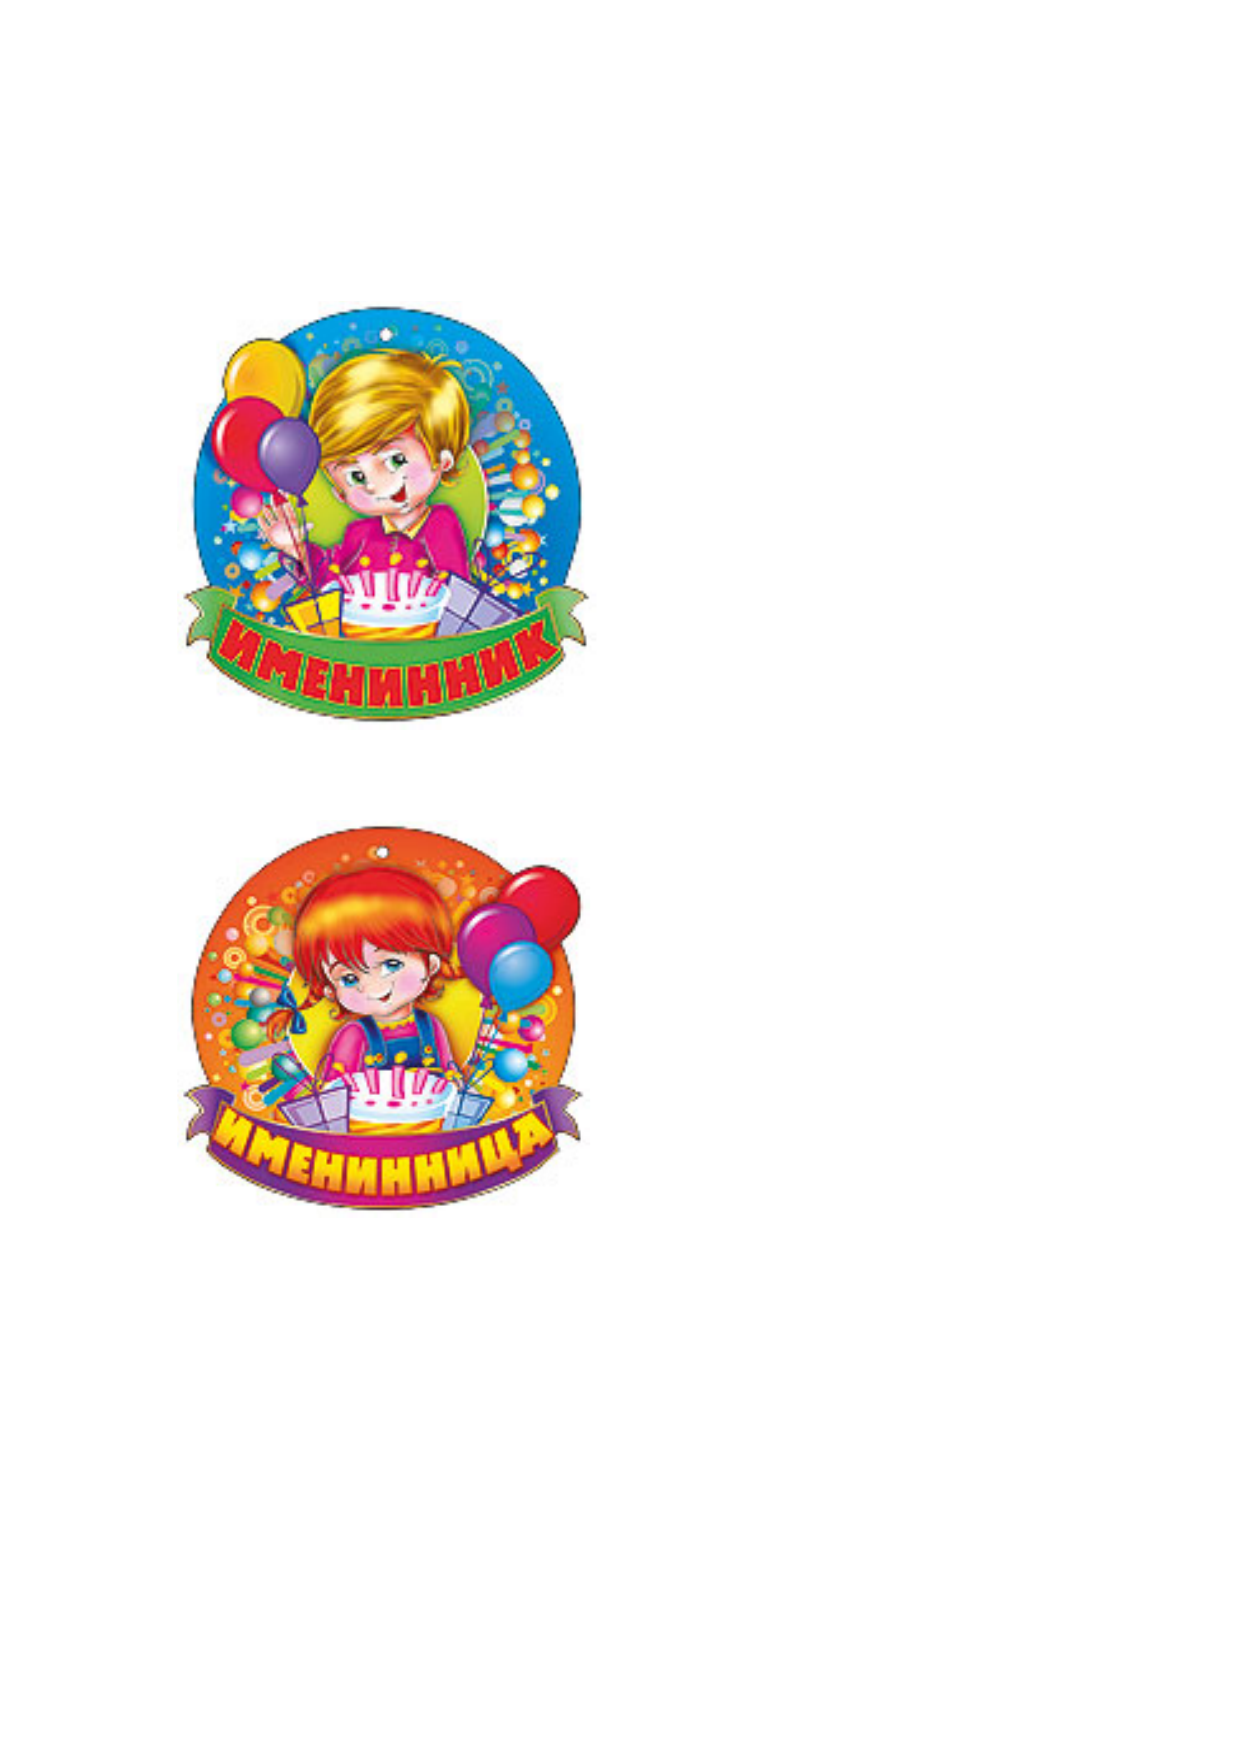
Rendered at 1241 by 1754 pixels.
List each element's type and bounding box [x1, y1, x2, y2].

picture [177, 820, 591, 1218]
picture [177, 301, 597, 730]
